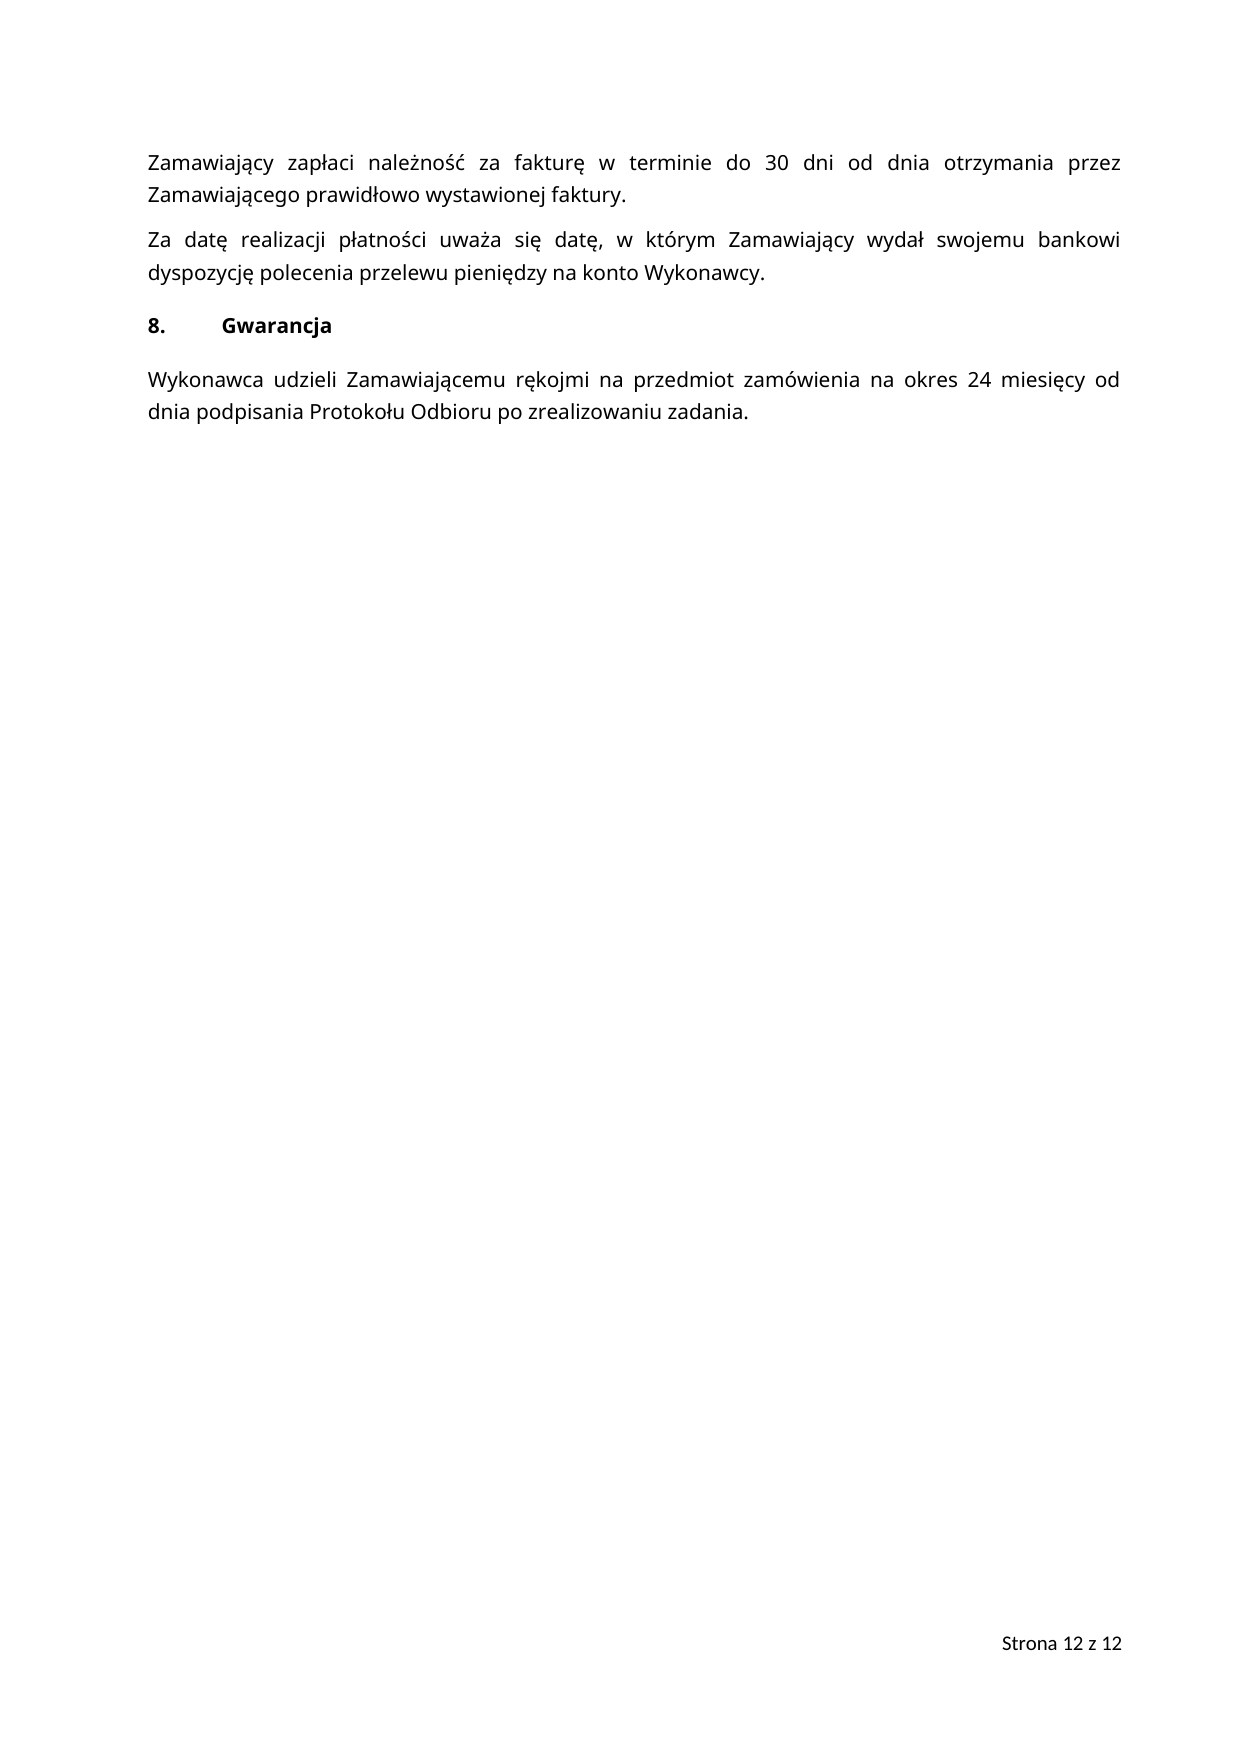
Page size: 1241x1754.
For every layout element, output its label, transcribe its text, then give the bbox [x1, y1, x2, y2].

text Za datę realizacji płatności uważa się datę, w którym Zamawiający wydał swojemu bankowi dyspozycję polecenia przelewu pieniędzy na konto Wykonawcy. [148, 225, 1122, 286]
text Zamawiający zapłaci należność za fakturę w terminie do 30 dni od dnia otrzymania przez Zamawiającego prawidłowo wystawionej faktury. [148, 148, 1122, 209]
text 8. Gwarancja [148, 311, 1122, 340]
text Wykonawca udzieli Zamawiającemu rękojmi na przedmiot zamówienia na okres 24 miesięcy od dnia podpisania Protokołu Odbioru po zrealizowaniu zadania. [148, 365, 1122, 426]
